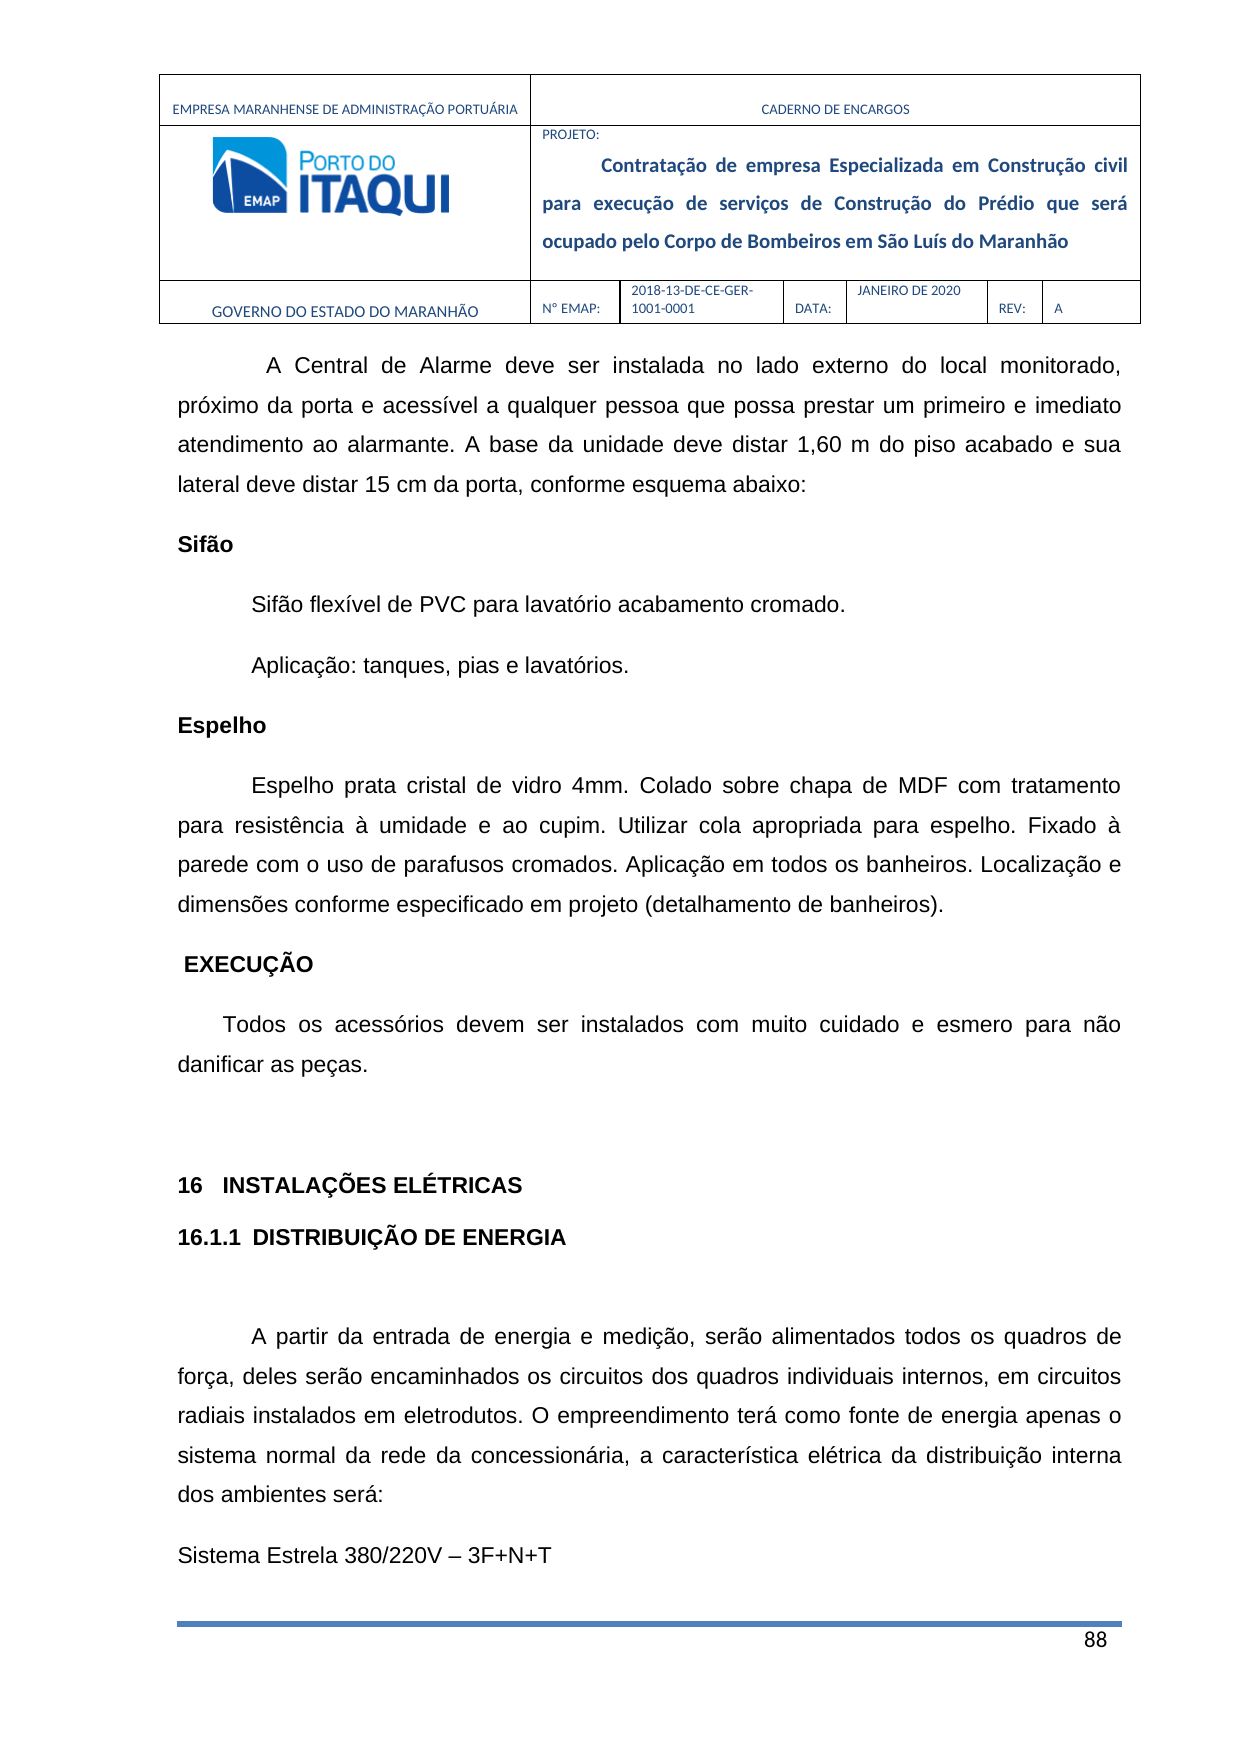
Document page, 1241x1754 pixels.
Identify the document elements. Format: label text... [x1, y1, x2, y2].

text Todos os acessórios devem ser instalados com muito cuidado e esmero para não danificar as peças. [177, 1011, 1122, 1077]
text A Central de Alarme deve ser instalada no lado externo do local monitorado, próximo da porta e acessível a qualquer pessoa que possa prestar um primeiro e imediato atendimento ao alarmante. A base da unidade deve distar 1,60 m do piso acabado e sua lateral deve distar 15 cm da porta, conforme esquema abaixo: [177, 352, 1122, 497]
subtitle INSTALAÇÕES ELÉTRICAS [177, 1172, 1122, 1198]
text Espelho [177, 712, 1122, 738]
text Sistema Estrela 380/220V – 3F+N+T [177, 1542, 1122, 1568]
subtitle DISTRIBUIÇÃO DE ENERGIA [177, 1223, 1122, 1250]
text Espelho prata cristal de vidro 4mm. Colado sobre chapa de MDF com tratamento para resistência à umidade e ao cupim. Utilizar cola apropriada para espelho. Fixado à parede com o uso de parafusos cromados. Aplicação em todos os banheiros. Localização e dimensões conforme especificado em projeto (detalhamento de banheiros). [177, 772, 1122, 917]
text Sifão [177, 531, 1122, 557]
text Aplicação: tanques, pias e lavatórios. [177, 652, 1122, 678]
text Sifão flexível de PVC para lavatório acabamento cromado. [177, 591, 1122, 618]
text A partir da entrada de energia e medição, serão alimentados todos os quadros de força, deles serão encaminhados os circuitos dos quadros individuais internos, em circuitos radiais instalados em eletrodutos. O empreendimento terá como fonte de energia apenas o sistema normal da rede da concessionária, a característica elétrica da distribuição interna dos ambientes será: [177, 1323, 1122, 1508]
picture [212, 137, 449, 216]
text EXECUÇÃO [177, 951, 1122, 977]
